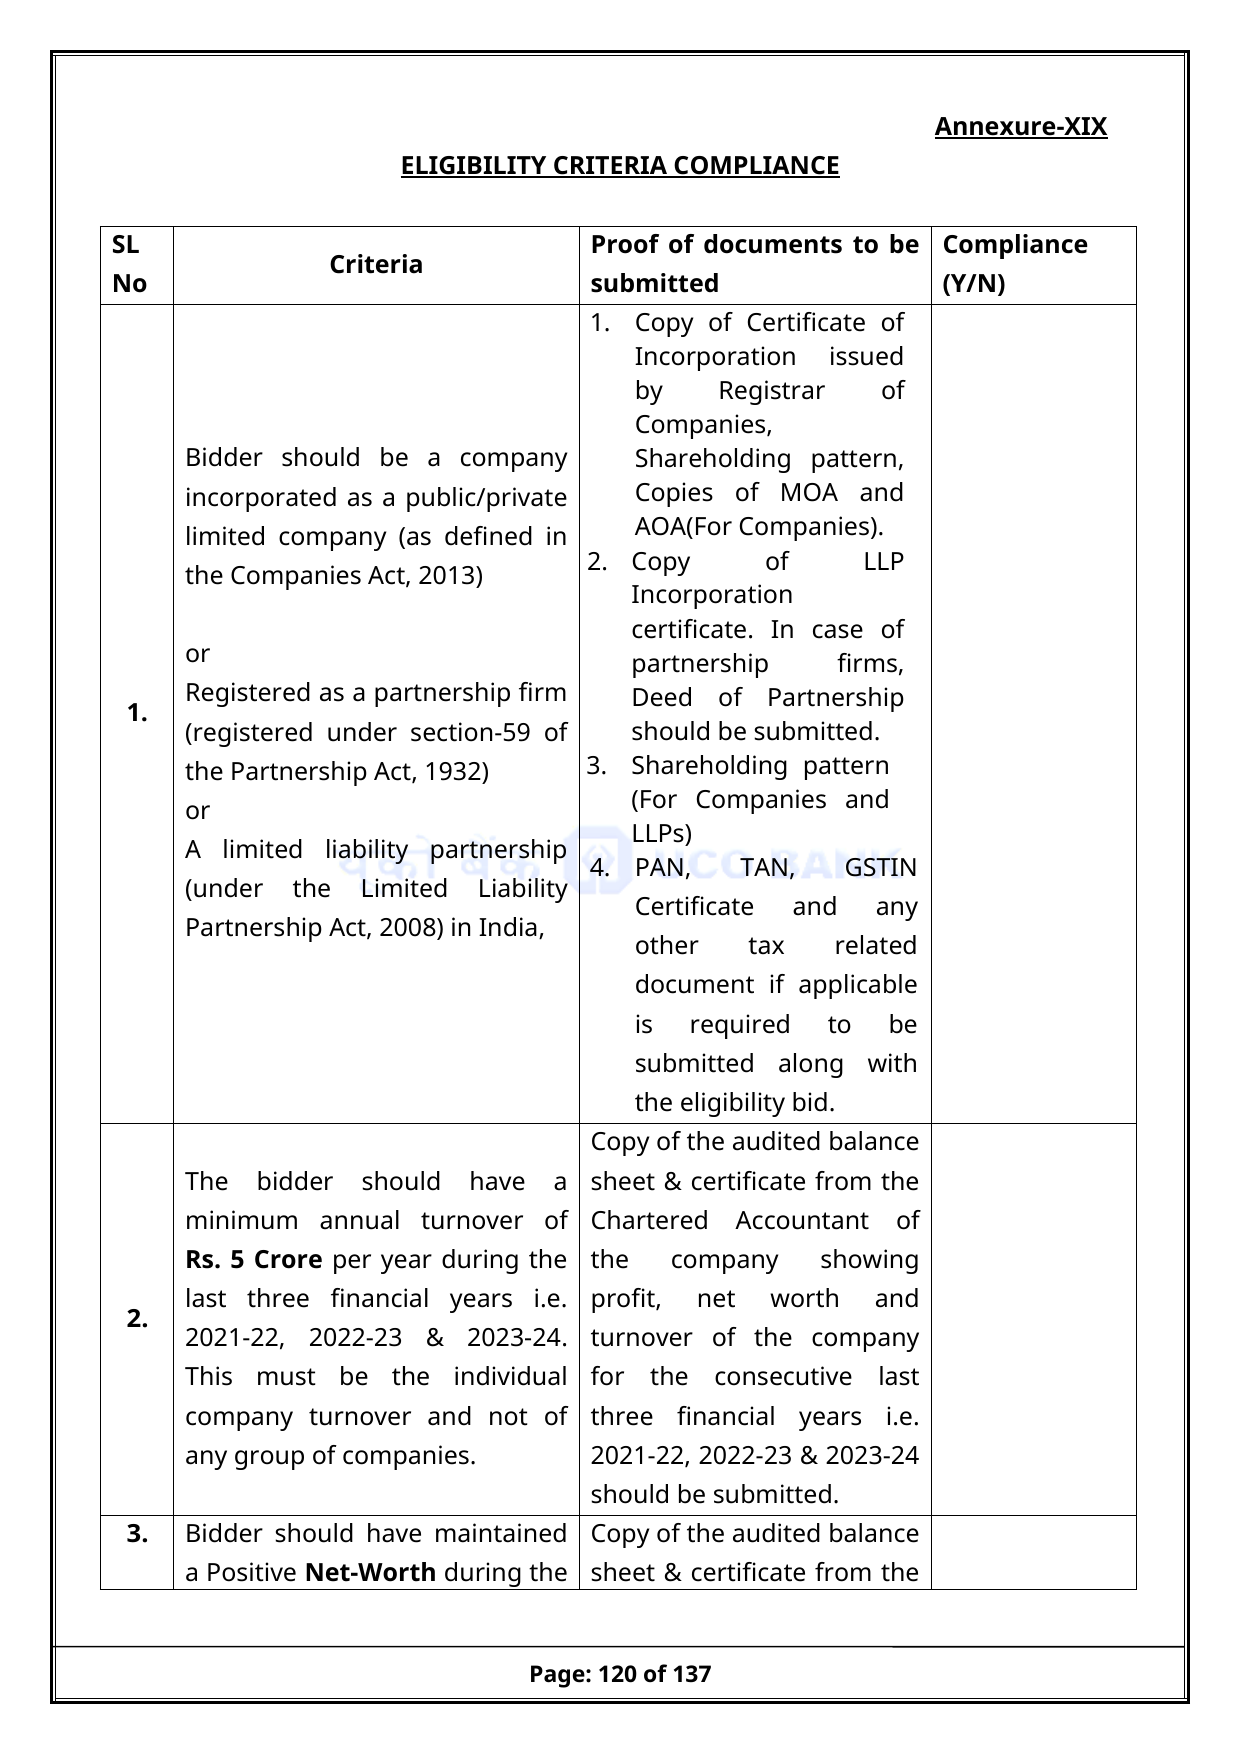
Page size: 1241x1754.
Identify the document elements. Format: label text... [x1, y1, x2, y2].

text Annexure-XIX [151, 108, 1107, 142]
table_cell [932, 1516, 1136, 1589]
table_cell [174, 1516, 579, 1589]
table_header SL No [101, 227, 173, 304]
table_header Compliance (Y/N) [932, 227, 1136, 304]
text ELIGIBILITY CRITERIA COMPLIANCE [103, 147, 1137, 182]
table_cell Bidder should be a company incorporated as a public/private limited company (as defined in the Companies Act, 2013) or Registered as a partnership firm (registered under section-59 of the Partnership Act, 1932) or A limited liability partnership (under the Limited Liability Partnership Act, 2008) in India, [174, 305, 579, 1123]
table_cell 1. [101, 305, 173, 1123]
table_cell The bidder should have a minimum annual turnover of Rs. 5 Crore per year during the last three financial years i.e. 2021-22, 2022-23 & 2023-24. This must be the individual company turnover and not of any group of companies. [174, 1124, 579, 1515]
table_header Criteria [174, 227, 579, 304]
table_header Proof of documents to be submitted [580, 227, 931, 304]
table_cell Copy of Certificate of Incorporation issued by Registrar of Companies, Shareholding pattern, Copies of MOA and AOA(For Companies). Copy of LLP Incorporation certificate. In case of partnership firms, Deed of Partnership should be submitted. Shareholding pattern (For Companies and LLPs) PAN, TAN, GSTIN Certificate and any other tax related document if applicable is required to be submitted along with the eligibility bid. [580, 305, 931, 1123]
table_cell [580, 1516, 931, 1589]
table_cell [932, 1124, 1136, 1515]
table_cell 3. [101, 1516, 173, 1589]
table_cell 2. [101, 1124, 173, 1515]
table_cell [932, 305, 1136, 1123]
